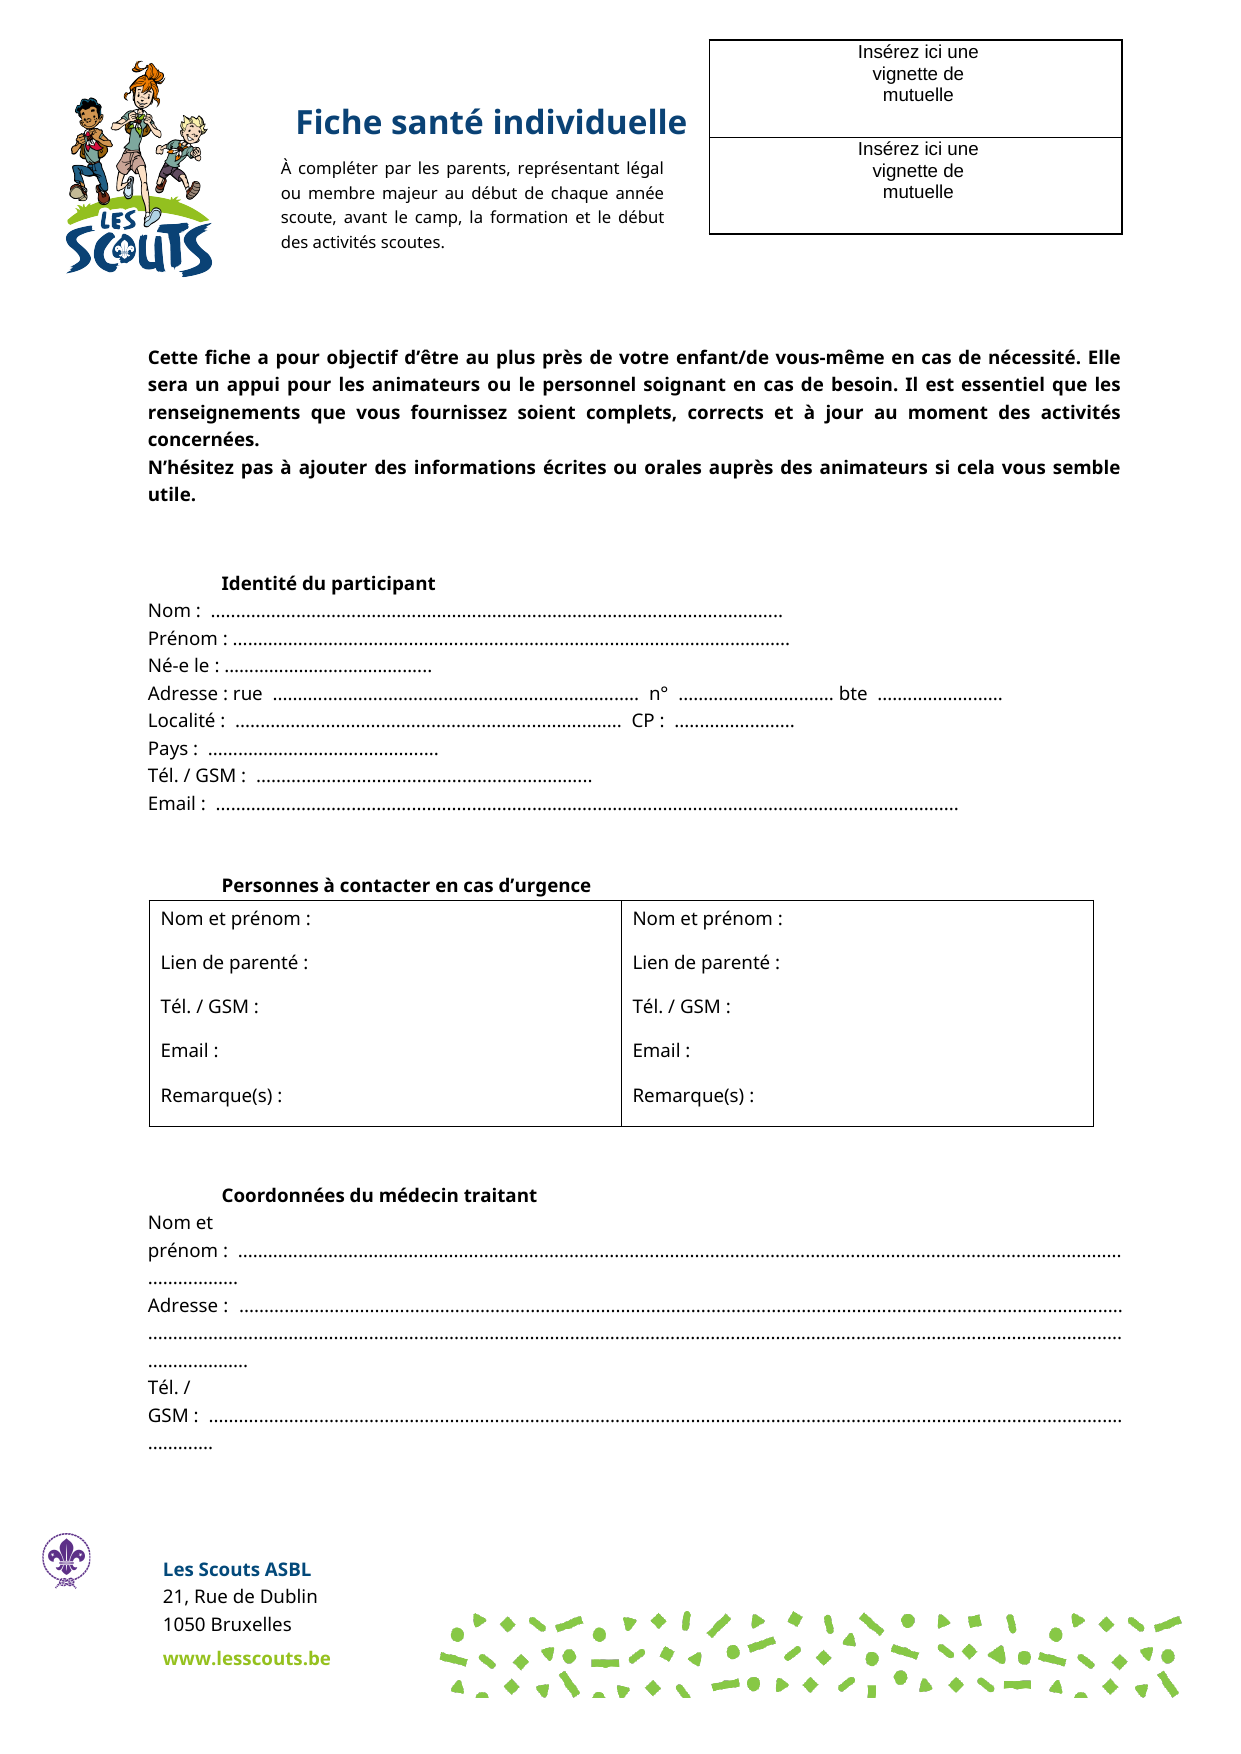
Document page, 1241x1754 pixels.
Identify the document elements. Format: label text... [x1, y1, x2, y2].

picture [55, 48, 223, 296]
table_header Nom et prénom : Lien de parenté : Tél. / GSM : Email : Remarque(s) : [622, 901, 1093, 1126]
picture [439, 1611, 1183, 1698]
list Identité du participant [148, 570, 1122, 595]
table_header Nom et prénom : Lien de parenté : Tél. / GSM : Email : Remarque(s) : [150, 901, 621, 1126]
text Email : .................................................................................................................................................... [148, 790, 1122, 815]
text Nom : .................................................................................................................. [148, 597, 1122, 623]
text N’hésitez pas à ajouter des informations écrites ou orales auprès des animateurs si cela vous semble utile. [148, 454, 1122, 507]
text Prénom : ............................................................................................................... [148, 625, 1122, 650]
text Nom et prénom : .................................................................................................................................................................................................. [148, 1209, 1122, 1290]
text Adresse : rue ......................................................................... n° ............................... bte ......................... [148, 680, 1122, 705]
text Tél. / GSM : ................................................................... [148, 762, 1122, 788]
text Tél. / GSM : ................................................................................................................................................................................................... [148, 1374, 1122, 1455]
list Personnes à contacter en cas d’urgence [148, 872, 1122, 898]
text Pays : .............................................. [148, 735, 1122, 760]
text Adresse : ...................................................................................................................................................................................................................................................................................................................................................................................................... [148, 1292, 1122, 1372]
text Localité : ............................................................................. CP : ........................ [148, 707, 1122, 733]
list Coordonnées du médecin traitant [148, 1182, 1122, 1207]
text Né-e le : …………………………………... [148, 652, 1122, 678]
text Cette fiche a pour objectif d’être au plus près de votre enfant/de vous-même en cas de nécessité. Elle sera un appui pour les animateurs ou le personnel soignant en cas de besoin. Il est essentiel que les renseignements que vous fournissez soient complets, corrects et à jour au moment des activités concernées. [148, 344, 1122, 452]
picture [42, 1533, 91, 1589]
